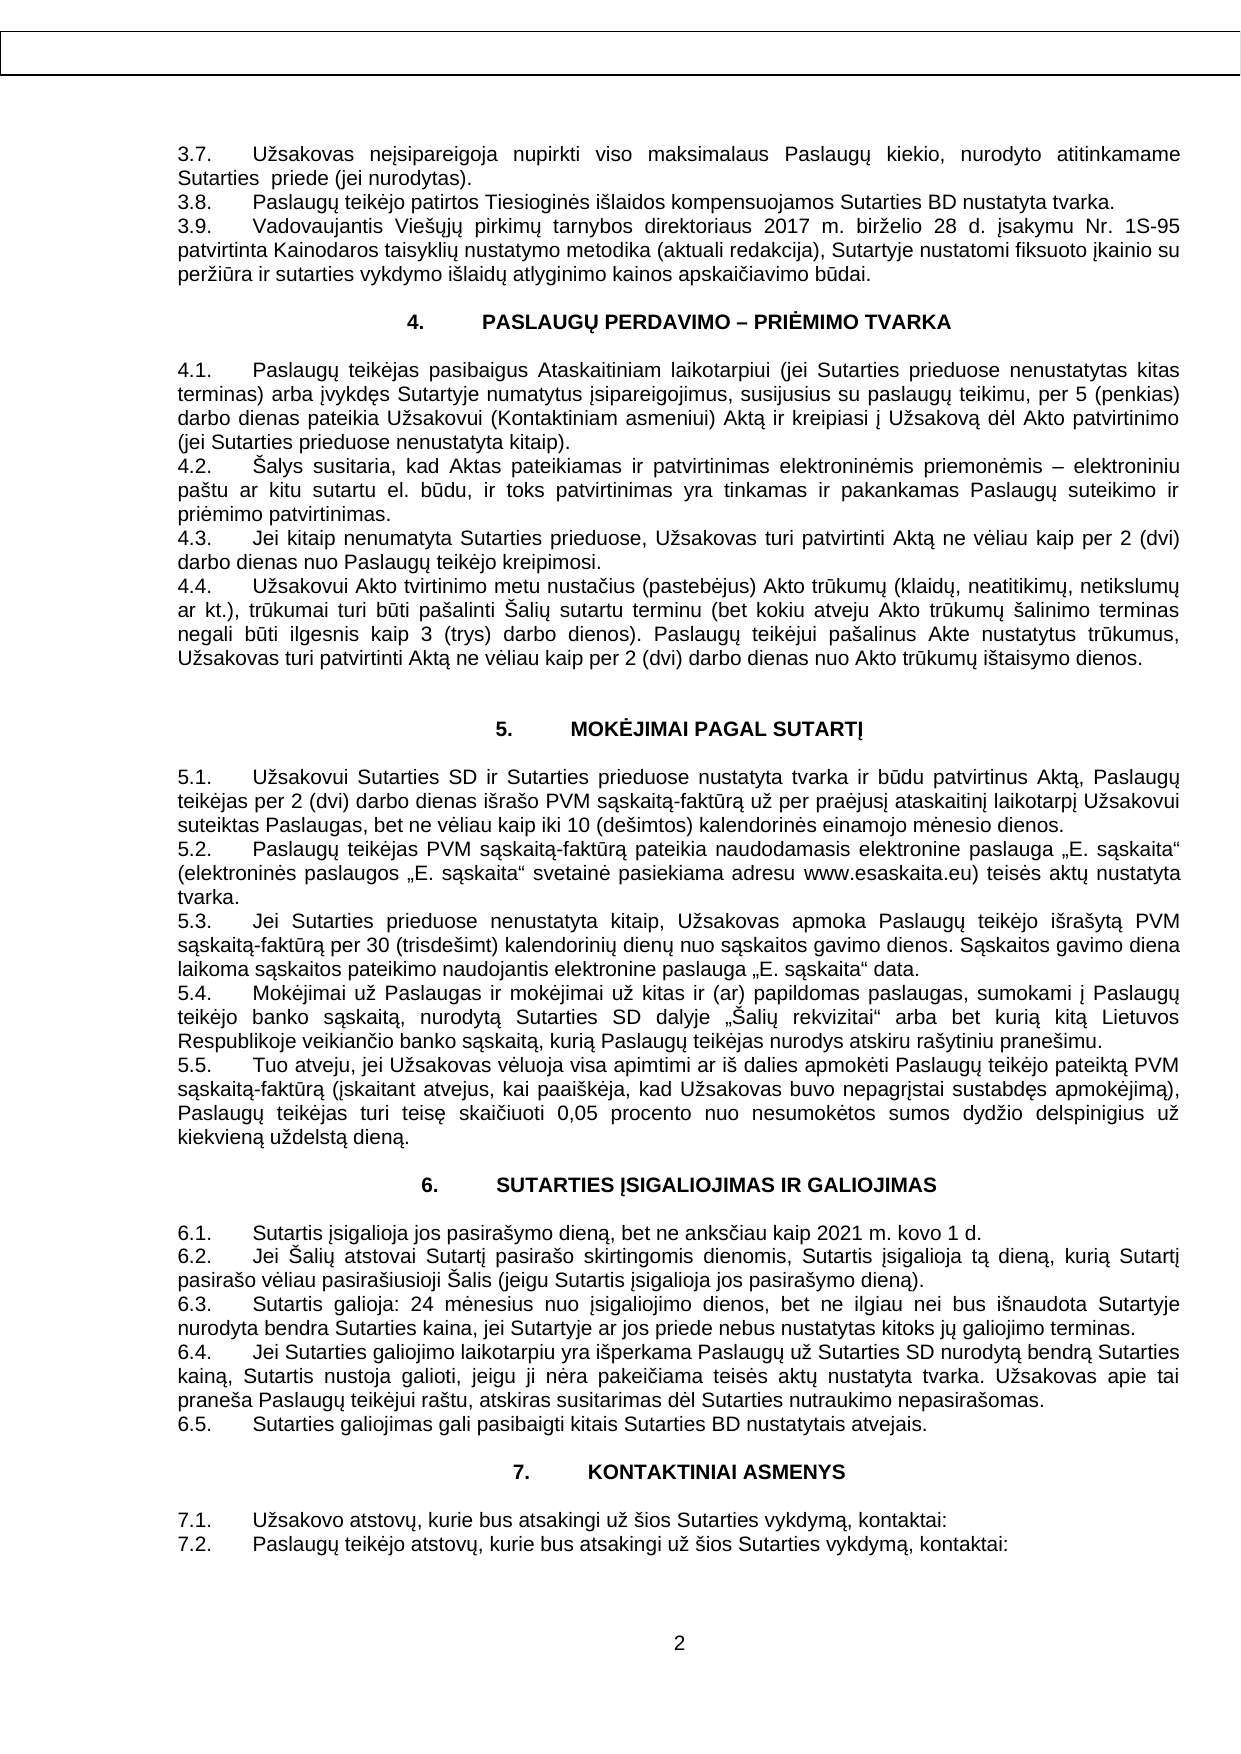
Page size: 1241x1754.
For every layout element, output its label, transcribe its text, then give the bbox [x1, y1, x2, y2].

list KONTAKTINIAI ASMENYS [177, 1460, 1181, 1484]
list Jei Sutarties prieduose nenustatyta kitaip, Užsakovas apmoka Paslaugų teikėjo išrašytą PVM sąskaitą-faktūrą per 30 (trisdešimt) kalendorinių dienų nuo sąskaitos gavimo dienos. Sąskaitos gavimo diena laikoma sąskaitos pateikimo naudojantis elektronine paslauga „E. sąskaita“ data. [177, 909, 1181, 981]
list Sutartis įsigalioja jos pasirašymo dieną, bet ne anksčiau kaip 2021 m. kovo 1 d. [177, 1220, 1181, 1244]
list Šalys susitaria, kad Aktas pateikiamas ir patvirtinimas elektroninėmis priemonėmis – elektroniniu paštu ar kitu sutartu el. būdu, ir toks patvirtinimas yra tinkamas ir pakankamas Paslaugų suteikimo ir priėmimo patvirtinimas. [177, 454, 1181, 526]
list SUTARTIES ĮSIGALIOJIMAS IR GALIOJIMAS [177, 1172, 1181, 1196]
list Paslaugų teikėjo patirtos Tiesioginės išlaidos kompensuojamos Sutarties BD nustatyta tvarka. [177, 190, 1181, 214]
list Užsakovo atstovų, kurie bus atsakingi už šios Sutarties vykdymą, kontaktai: [177, 1508, 1181, 1532]
list Užsakovui Sutarties SD ir Sutarties prieduose nustatyta tvarka ir būdu patvirtinus Aktą, Paslaugų teikėjas per 2 (dvi) darbo dienas išrašo PVM sąskaitą-faktūrą už per praėjusį ataskaitinį laikotarpį Užsakovui suteiktas Paslaugas, bet ne vėliau kaip iki 10 (dešimtos) kalendorinės einamojo mėnesio dienos. [177, 765, 1181, 837]
list Užsakovui Akto tvirtinimo metu nustačius (pastebėjus) Akto trūkumų (klaidų, neatitikimų, netikslumų ar kt.), trūkumai turi būti pašalinti Šalių sutartu terminu (bet kokiu atveju Akto trūkumų šalinimo terminas negali būti ilgesnis kaip 3 (trys) darbo dienos). Paslaugų teikėjui pašalinus Akte nustatytus trūkumus, Užsakovas turi patvirtinti Aktą ne vėliau kaip per 2 (dvi) darbo dienas nuo Akto trūkumų ištaisymo dienos. [177, 573, 1181, 669]
list Mokėjimai už Paslaugas ir mokėjimai už kitas ir (ar) papildomas paslaugas, sumokami į Paslaugų teikėjo banko sąskaitą, nurodytą Sutarties SD dalyje „Šalių rekvizitai“ arba bet kurią kitą Lietuvos Respublikoje veikiančio banko sąskaitą, kurią Paslaugų teikėjas nurodys atskiru rašytiniu pranešimu. [177, 981, 1181, 1053]
list Jei Šalių atstovai Sutartį pasirašo skirtingomis dienomis, Sutartis įsigalioja tą dieną, kurią Sutartį pasirašo vėliau pasirašiusioji Šalis (jeigu Sutartis įsigalioja jos pasirašymo dieną). [177, 1244, 1181, 1292]
list Paslaugų teikėjo atstovų, kurie bus atsakingi už šios Sutarties vykdymą, kontaktai: [177, 1532, 1181, 1556]
list MOKĖJIMAI PAGAL SUTARTĮ [177, 717, 1181, 741]
list Jei kitaip nenumatyta Sutarties prieduose, Užsakovas turi patvirtinti Aktą ne vėliau kaip per 2 (dvi) darbo dienas nuo Paslaugų teikėjo kreipimosi. [177, 526, 1181, 573]
list Užsakovas neįsipareigoja nupirkti viso maksimalaus Paslaugų kiekio, nurodyto atitinkamame Sutarties priede (jei nurodytas). [177, 142, 1181, 190]
list Sutarties galiojimas gali pasibaigti kitais Sutarties BD nustatytais atvejais. [177, 1412, 1181, 1436]
list Sutartis galioja: 24 mėnesius nuo įsigaliojimo dienos, bet ne ilgiau nei bus išnaudota Sutartyje nurodyta bendra Sutarties kaina, jei Sutartyje ar jos priede nebus nustatytas kitoks jų galiojimo terminas. [177, 1292, 1181, 1340]
list PASLAUGŲ PERDAVIMO – PRIĖMIMO TVARKA [177, 310, 1181, 334]
list Vadovaujantis Viešųjų pirkimų tarnybos direktoriaus 2017 m. birželio 28 d. įsakymu Nr. 1S-95 patvirtinta Kainodaros taisyklių nustatymo metodika (aktuali redakcija), Sutartyje nustatomi fiksuoto įkainio su peržiūra ir sutarties vykdymo išlaidų atlyginimo kainos apskaičiavimo būdai. [177, 214, 1181, 286]
list Jei Sutarties galiojimo laikotarpiu yra išperkama Paslaugų už Sutarties SD nurodytą bendrą Sutarties kainą, Sutartis nustoja galioti, jeigu ji nėra pakeičiama teisės aktų nustatyta tvarka. Užsakovas apie tai praneša Paslaugų teikėjui raštu, atskiras susitarimas dėl Sutarties nutraukimo nepasirašomas. [177, 1340, 1181, 1412]
list Tuo atveju, jei Užsakovas vėluoja visa apimtimi ar iš dalies apmokėti Paslaugų teikėjo pateiktą PVM sąskaitą-faktūrą (įskaitant atvejus, kai paaiškėja, kad Užsakovas buvo nepagrįstai sustabdęs apmokėjimą), Paslaugų teikėjas turi teisę skaičiuoti 0,05 procento nuo nesumokėtos sumos dydžio delspinigius už kiekvieną uždelstą dieną. [177, 1053, 1181, 1148]
list Paslaugų teikėjas pasibaigus Ataskaitiniam laikotarpiui (jei Sutarties prieduose nenustatytas kitas terminas) arba įvykdęs Sutartyje numatytus įsipareigojimus, susijusius su paslaugų teikimu, per 5 (penkias) darbo dienas pateikia Užsakovui (Kontaktiniam asmeniui) Aktą ir kreipiasi į Užsakovą dėl Akto patvirtinimo (jei Sutarties prieduose nenustatyta kitaip). [177, 358, 1181, 454]
list Paslaugų teikėjas PVM sąskaitą-faktūrą pateikia naudodamasis elektronine paslauga „E. sąskaita“ (elektroninės paslaugos „E. sąskaita“ svetainė pasiekiama adresu www.esaskaita.eu) teisės aktų nustatyta tvarka. [177, 837, 1181, 909]
